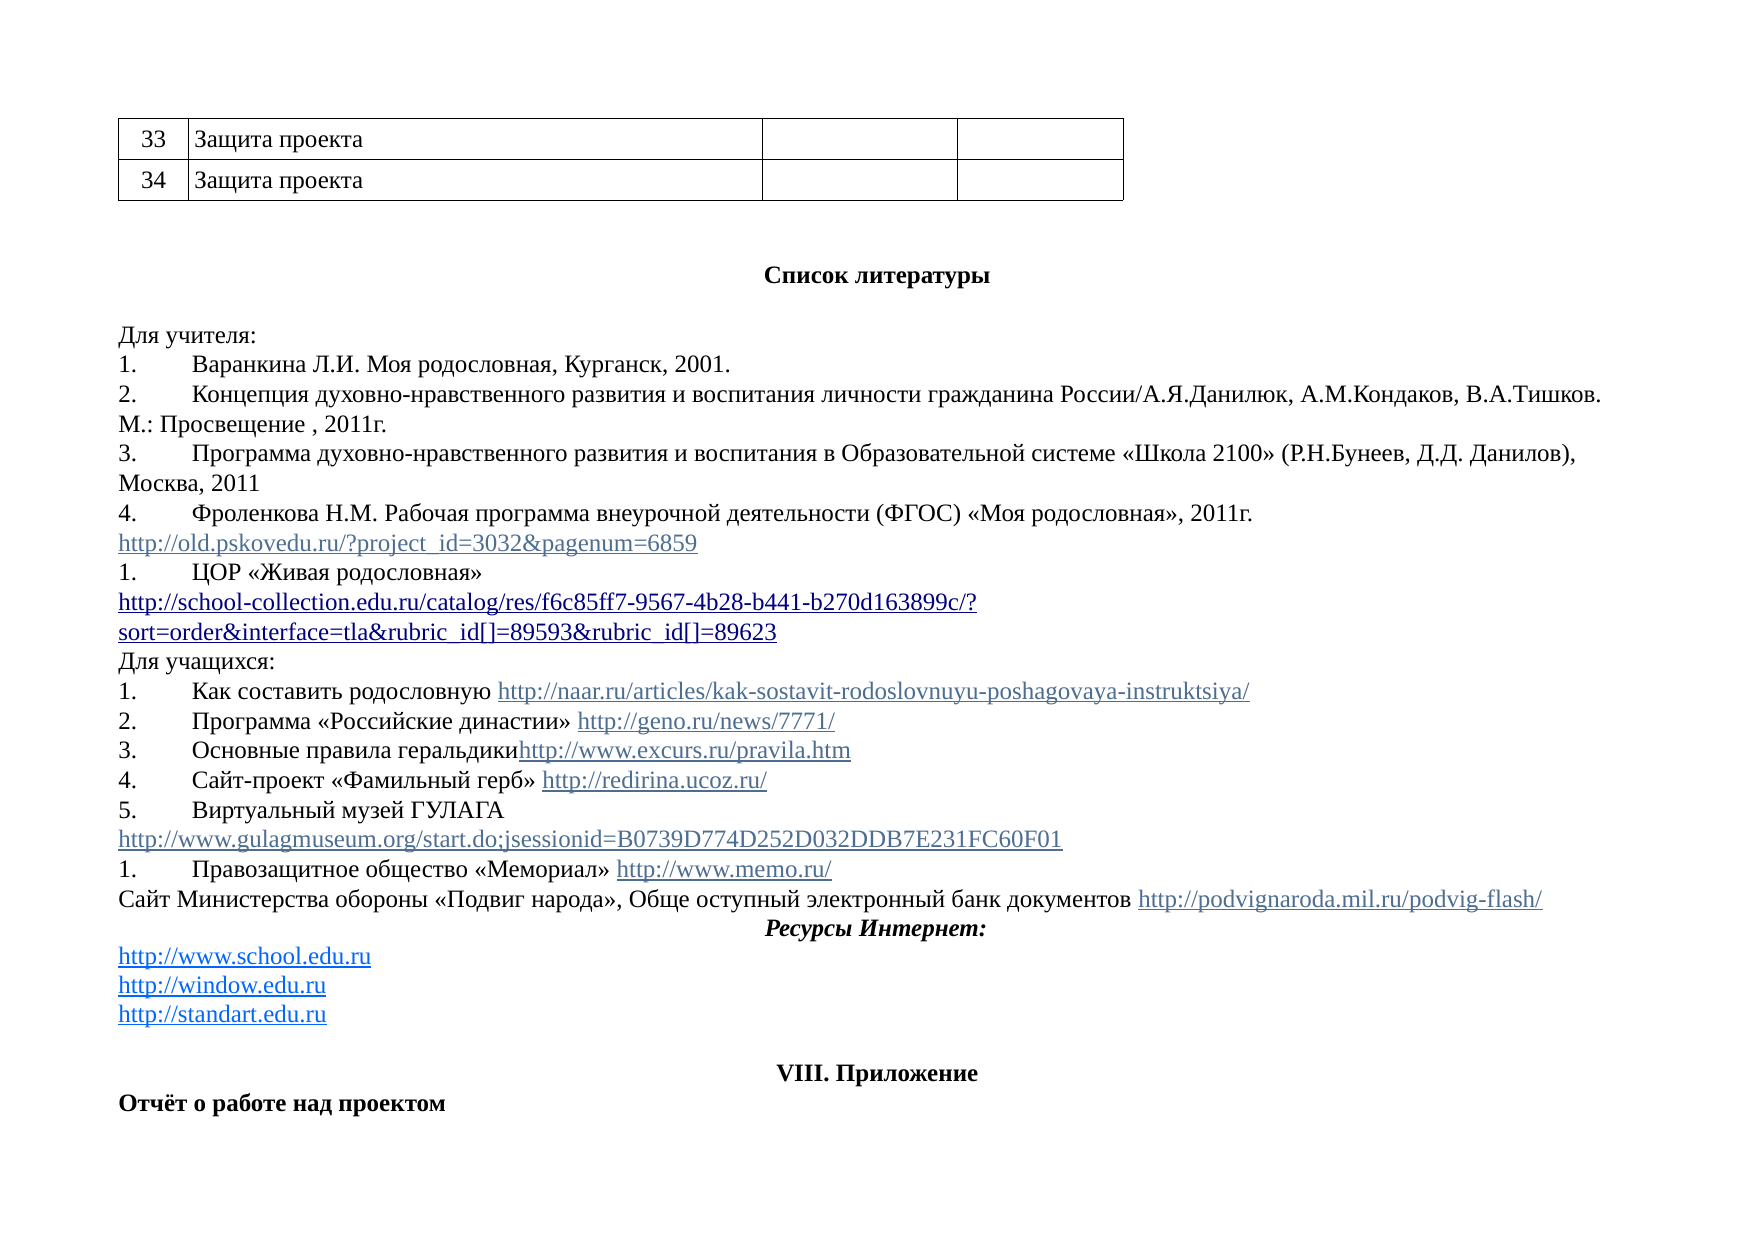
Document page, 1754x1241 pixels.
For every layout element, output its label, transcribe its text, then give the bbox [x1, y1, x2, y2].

list ЦОР «Живая родословная» [118, 556, 1636, 586]
text VIII. Приложение [118, 1057, 1636, 1087]
list Программа «Российские династии» http://geno.ru/news/7771/ [118, 705, 1636, 734]
list Сайт-проект «Фамильный герб» http://redirina.ucoz.ru/ [118, 764, 1636, 794]
text Для учащихся: [118, 645, 1636, 675]
text Ресурсы Интернет: [118, 913, 1636, 941]
table_cell Защита проекта [189, 160, 762, 199]
text http://window.edu.ru [118, 970, 1636, 999]
text Для учителя: [118, 319, 1636, 348]
text Отчёт о работе над проектом [118, 1087, 1636, 1117]
text http://school-collection.edu.ru/catalog/res/f6c85ff7-9567-4b28-b441-b270d163899c/?sort=order&interface=tla&rubric_id[]=89593&rubric_id[]=89623 [118, 586, 1636, 645]
table_cell Защита проекта [189, 119, 762, 159]
list Виртуальный музей ГУЛАГА [118, 794, 1636, 823]
table_cell 33 [119, 119, 188, 159]
list Как составить родословную http://naar.ru/articles/kak-sostavit-rodoslovnuyu-poshagovaya-instruktsiya/ [118, 675, 1636, 705]
text Сайт Министерства обороны «Подвиг народа», Обще оступный электронный банк документов http://podvignaroda.mil.ru/podvig-flash/ [118, 883, 1636, 913]
list Правозащитное общество «Мемориал» http://www.memo.ru/ [118, 853, 1636, 883]
list Основные правила геральдикиhttp://www.excurs.ru/pravila.htm [118, 734, 1636, 764]
list Концепция духовно-нравственного развития и воспитания личности гражданина России/А.Я.Данилюк, А.М.Кондаков, В.А.Тишков. М.: Просвещение , 2011г. [118, 378, 1636, 438]
text http://www.gulagmuseum.org/start.do;jsessionid=B0739D774D252D032DDB7E231FC60F01 [118, 823, 1636, 853]
text http://standart.edu.ru [118, 999, 1636, 1028]
table_cell [958, 119, 1123, 159]
text Список литературы [118, 259, 1636, 289]
list Фроленкова Н.М. Рабочая программа внеурочной деятельности (ФГОС) «Моя родословная», 2011г. [118, 497, 1636, 527]
table_cell [958, 160, 1123, 199]
list Варанкина Л.И. Моя родословная, Курганск, 2001. [118, 348, 1636, 378]
table_cell [763, 119, 957, 159]
list Программа духовно-нравственного развития и воспитания в Образовательной системе «Школа 2100» (Р.Н.Бунеев, Д.Д. Данилов), Москва, 2011 [118, 438, 1636, 497]
table_cell 34 [119, 160, 188, 199]
table_cell [763, 160, 957, 199]
text http://www.school.edu.ru [118, 941, 1636, 970]
text http://old.pskovedu.ru/?project_id=3032&pagenum=6859 [118, 527, 1636, 556]
